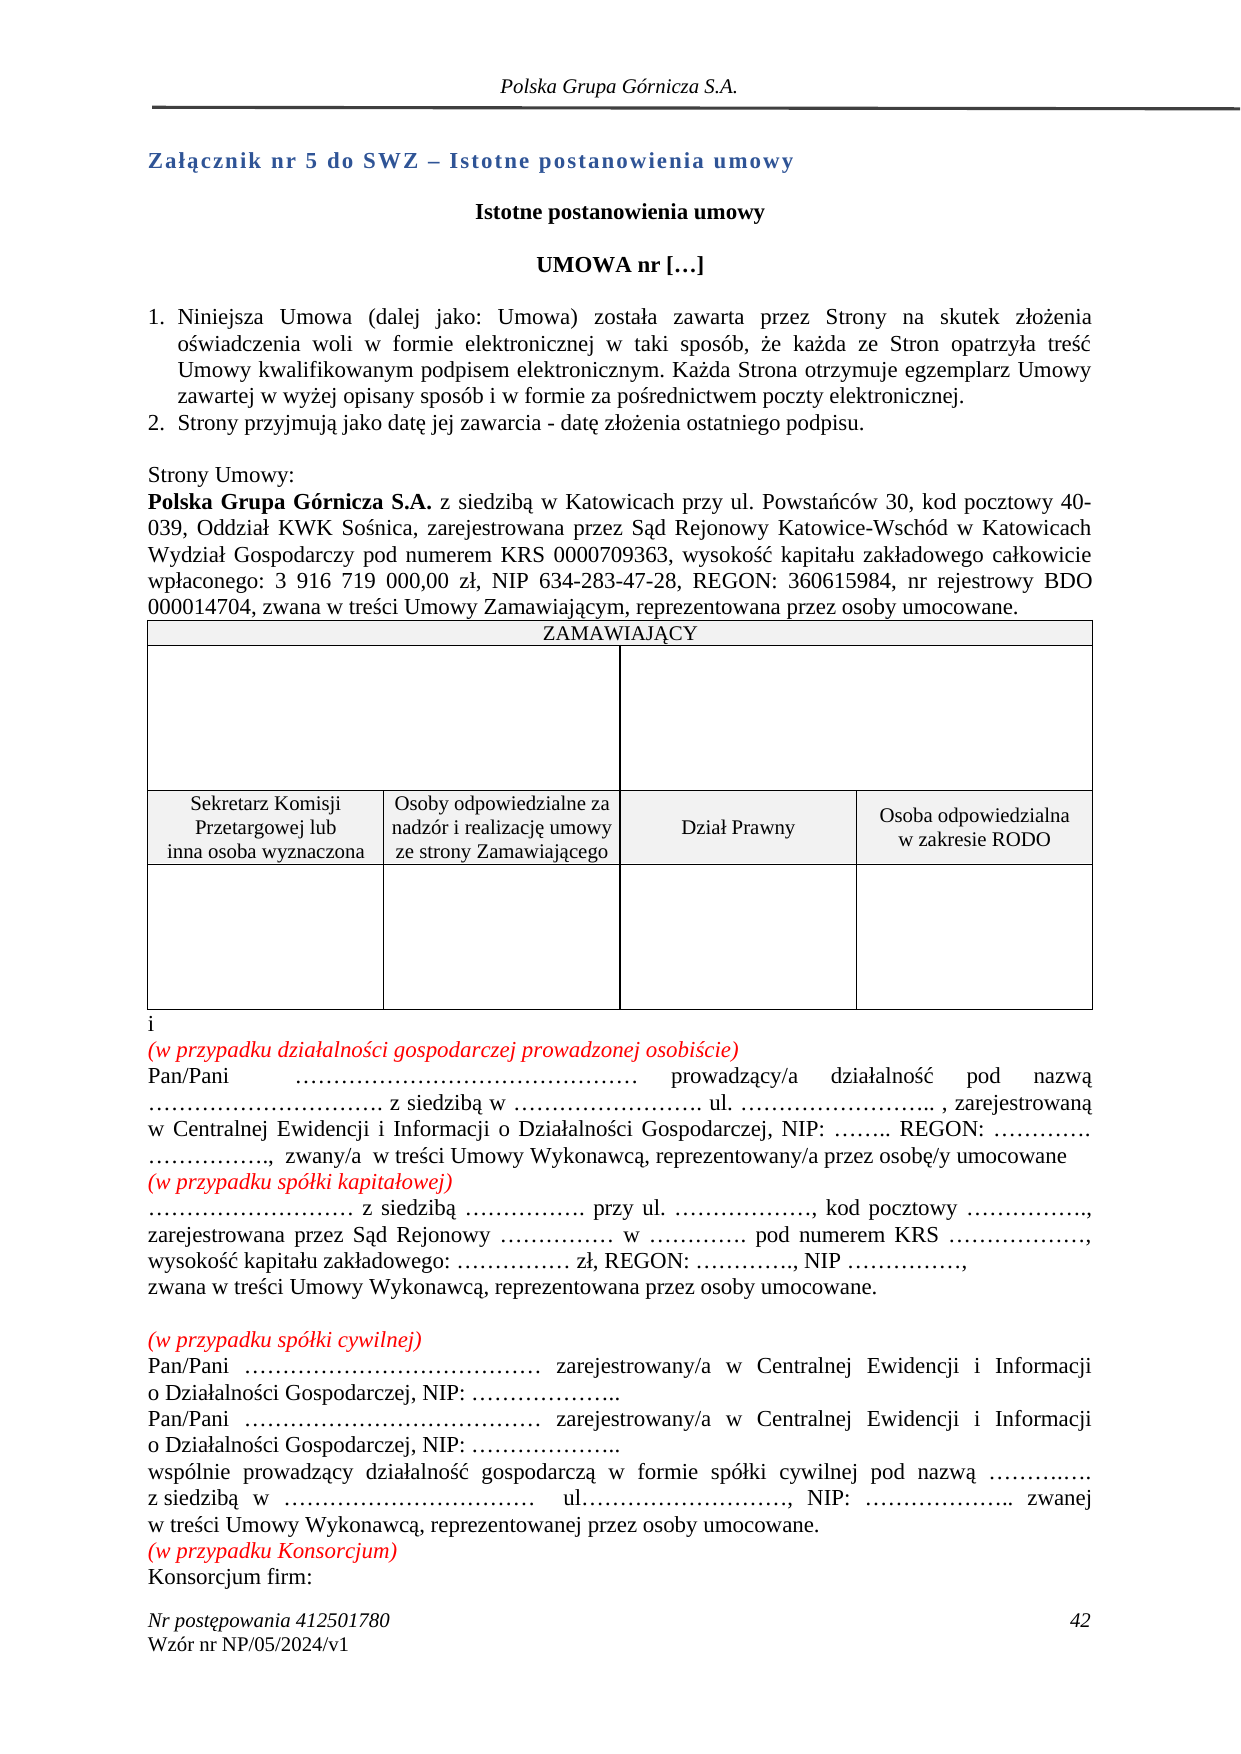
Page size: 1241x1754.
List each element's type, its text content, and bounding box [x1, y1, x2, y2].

text Pan/Pani ………………………………… zarejestrowany/a w Centralnej Ewidencji i Informacji o Działalności Gospodarczej, NIP: ……………….. [148, 1352, 1093, 1405]
table_cell [148, 865, 383, 1009]
table_cell Osoby odpowiedzialne za nadzór i realizację umowy ze strony Zamawiającego [384, 791, 619, 863]
table_cell [148, 646, 619, 790]
table_cell [621, 646, 1092, 790]
table_cell [857, 865, 1092, 1009]
table_header ZAMAWIAJĄCY [148, 621, 1092, 645]
table_cell [621, 865, 856, 1009]
text Polska Grupa Górnicza S.A. z siedzibą w Katowicach przy ul. Powstańców 30, kod pocztowy 40-039, Oddział KWK Sośnica, zarejestrowana przez Sąd Rejonowy Katowice-Wschód w Katowicach Wydział Gospodarczy pod numerem KRS 0000709363, wysokość kapitału zakładowego całkowicie wpłaconego: 3 916 719 000,00 zł, NIP 634-283-47-28, REGON: 360615984, nr rejestrowy BDO 000014704, zwana w treści Umowy Zamawiającym, reprezentowana przez osoby umocowane. [148, 488, 1093, 620]
text i [148, 1010, 1093, 1036]
text (w przypadku spółki kapitałowej) [148, 1168, 1093, 1194]
text ……………………… z siedzibą ……………. przy ul. ………………, kod pocztowy ……………., zarejestrowana przez Sąd Rejonowy …………… w …………. pod numerem KRS ………………, wysokość kapitału zakładowego: …………… zł, REGON: …………., NIP ……………, [148, 1194, 1093, 1273]
text UMOWA nr […] [148, 251, 1093, 277]
text (w przypadku działalności gospodarczej prowadzonej osobiście) [148, 1036, 1093, 1063]
text Pan/Pani ………………………………… zarejestrowany/a w Centralnej Ewidencji i Informacji o Działalności Gospodarczej, NIP: ……………….. [148, 1405, 1093, 1458]
text wspólnie prowadzący działalność gospodarczą w formie spółki cywilnej pod nazwą ……….…. z siedzibą w …………………………… ul………………………, NIP: ……………….. zwanej w treści Umowy Wykonawcą, reprezentowanej przez osoby umocowane. [148, 1458, 1093, 1537]
table_cell Osoba odpowiedzialna w zakresie RODO [857, 791, 1092, 863]
text Strony Umowy: [148, 462, 1093, 488]
table_cell Dział Prawny [621, 791, 856, 863]
text Pan/Pani ……………………………………… prowadzący/a działalność pod nazwą …………………………. z siedzibą w ……………………. ul. …………………….. , zarejestrowaną w Centralnej Ewidencji i Informacji o Działalności Gospodarczej, NIP: …….. REGON: ………….……………., zwany/a w treści Umowy Wykonawcą, reprezentowany/a przez osobę/y umocowane [148, 1063, 1093, 1168]
text (w przypadku spółki cywilnej) [148, 1326, 1093, 1352]
table_cell Sekretarz Komisji Przetargowej lub inna osoba wyznaczona [148, 791, 383, 863]
list Niniejsza Umowa (dalej jako: Umowa) została zawarta przez Strony na skutek złożenia oświadczenia woli w formie elektronicznej w taki sposób, że każda ze Stron opatrzyła treść Umowy kwalifikowanym podpisem elektronicznym. Każda Strona otrzymuje egzemplarz Umowy zawartej w wyżej opisany sposób i w formie za pośrednictwem poczty elektronicznej. [148, 303, 1093, 409]
list Strony przyjmują jako datę jej zawarcia - datę złożenia ostatniego podpisu. [148, 409, 1093, 435]
text zwana w treści Umowy Wykonawcą, reprezentowana przez osoby umocowane. [148, 1273, 1093, 1300]
text Konsorcjum firm: [148, 1563, 1093, 1590]
text Załącznik nr 5 do SWZ – Istotne postanowienia umowy [148, 148, 1093, 174]
text Istotne postanowienia umowy [148, 198, 1093, 224]
table_cell [384, 865, 619, 1009]
text (w przypadku Konsorcjum) [148, 1537, 1093, 1563]
